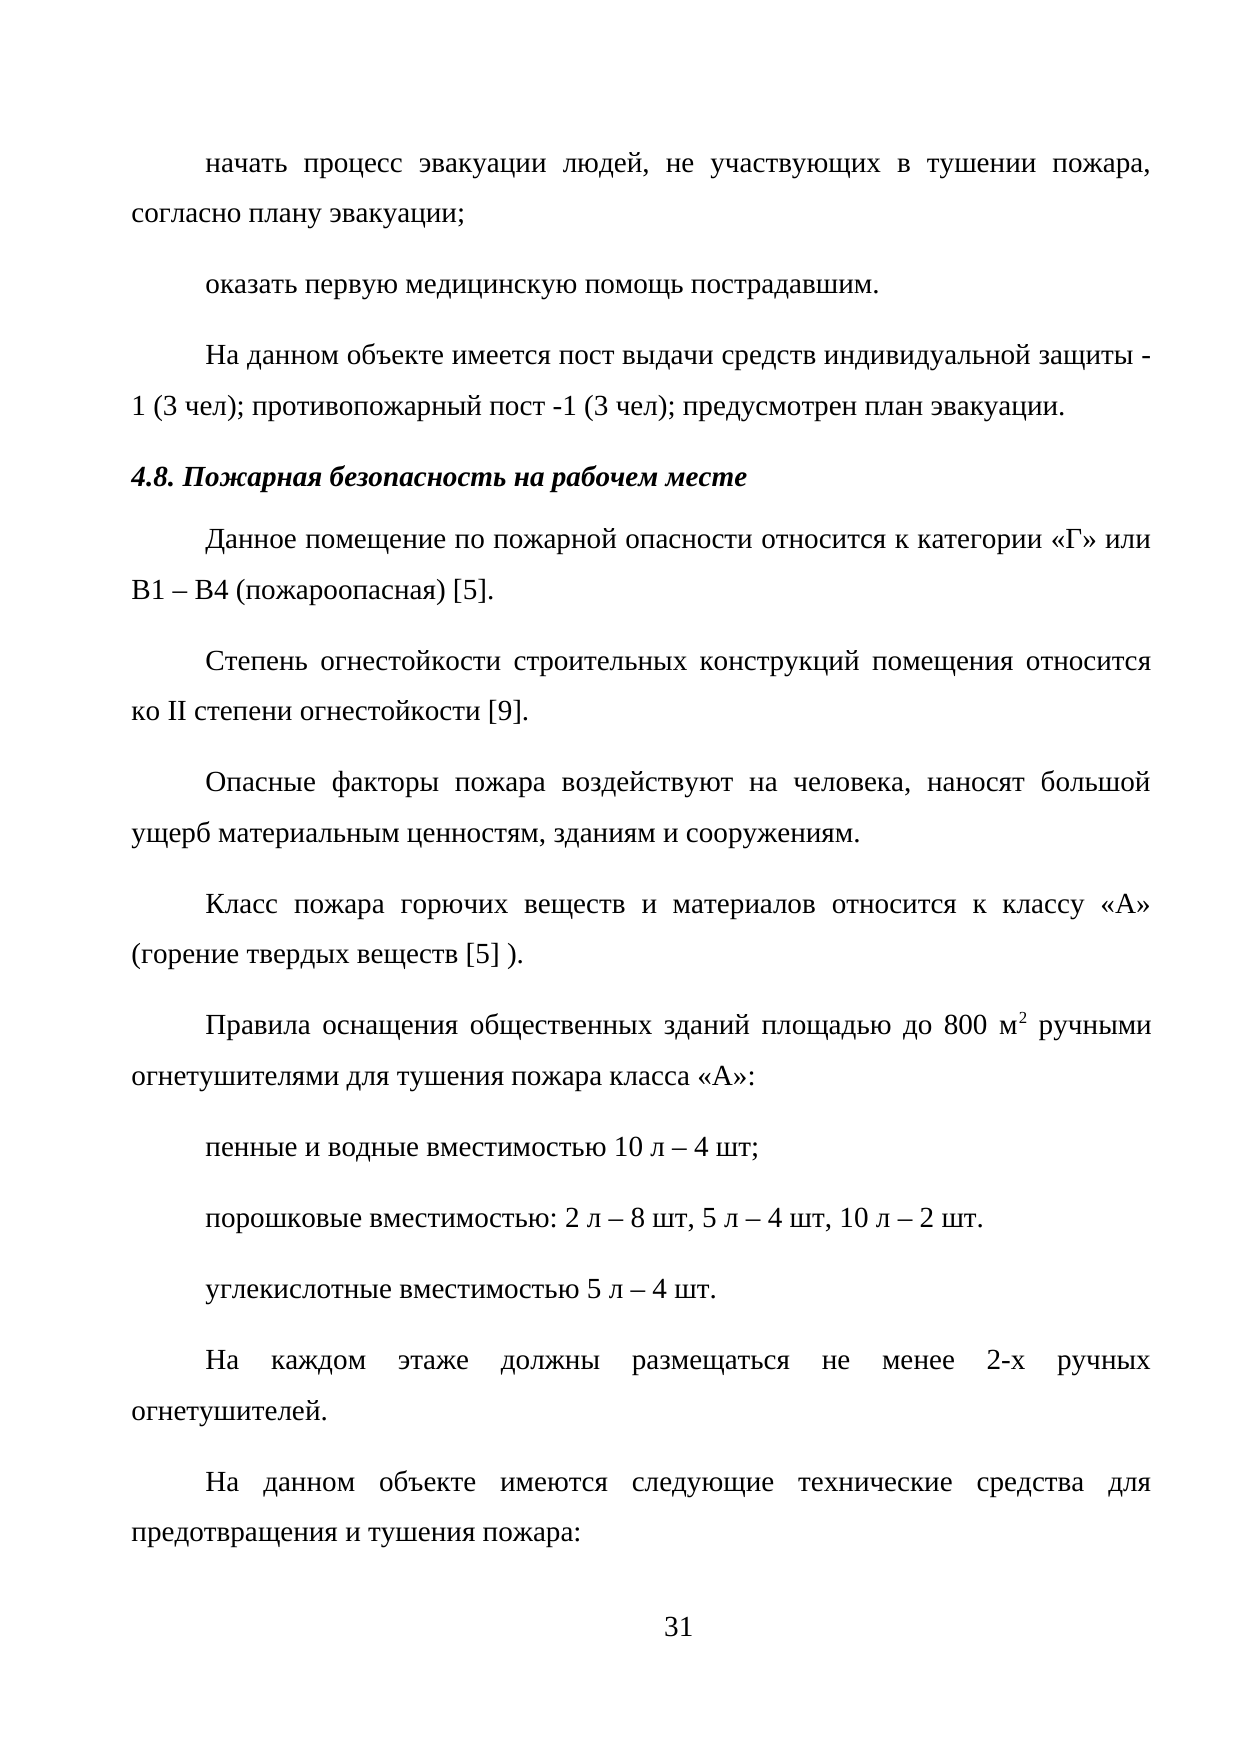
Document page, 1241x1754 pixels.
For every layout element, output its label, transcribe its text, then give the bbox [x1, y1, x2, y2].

text пенные и водные вместимостью – 4 шт; [131, 1129, 1152, 1162]
text начать процесс эвакуации людей, не участвующих в тушении пожара, согласно плану эвакуации; [131, 145, 1152, 229]
text Данное помещение по пожарной опасности относится к категории «Г» или В1 – В4 (пожароопасная) [5]. [131, 522, 1152, 606]
text Опасные факторы пожара воздействуют на человека, наносят большой ущерб материальным ценностям, зданиям и сооружениям. [131, 764, 1152, 848]
subtitle 4.8. Пожарная безопасность на рабочем месте [131, 459, 1152, 492]
text порошковые вместимостью: – 8 шт, – 4 шт, – 2 шт. [131, 1200, 1152, 1234]
text Степень огнестойкости строительных конструкций помещения относится ко II степени огнестойкости [9]. [131, 643, 1152, 727]
text Класс пожара горючих веществ и материалов относится к классу «А» (горение твердых веществ [5] ). [131, 886, 1152, 970]
text Правила оснащения общественных зданий площадью до ручными огнетушителями для тушения пожара класса «А»: [131, 1007, 1152, 1091]
text На каждом этаже должны размещаться не менее 2-х ручных огнетушителей. [131, 1342, 1152, 1426]
text На данном объекте имеются следующие технические средства для предотвращения и тушения пожара: [131, 1464, 1152, 1548]
text На данном объекте имеется пост выдачи средств индивидуальной защиты -1 (3 чел); противопожарный пост -1 (3 чел); предусмотрен план эвакуации. [131, 337, 1152, 421]
text углекислотные вместимостью – 4 шт. [131, 1271, 1152, 1305]
text оказать первую медицинскую помощь пострадавшим. [131, 266, 1152, 300]
